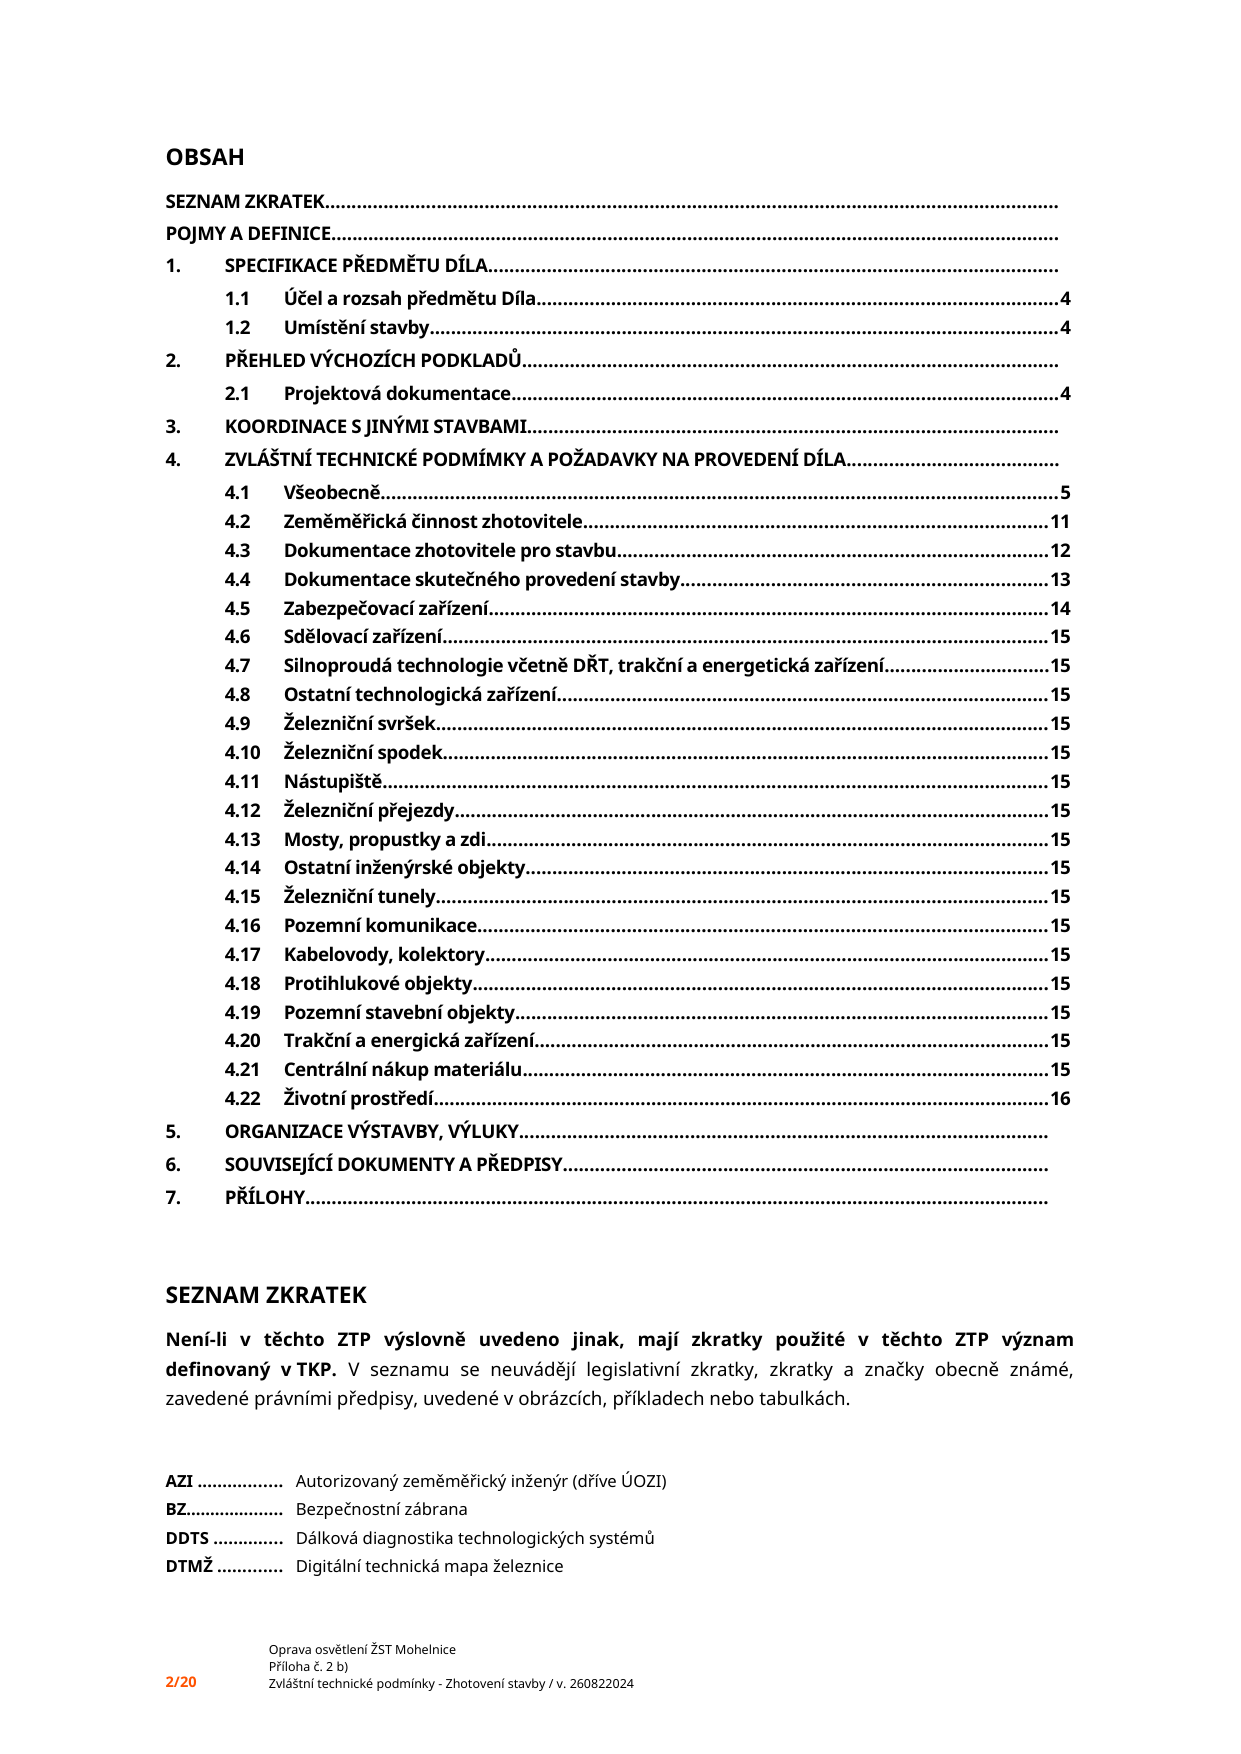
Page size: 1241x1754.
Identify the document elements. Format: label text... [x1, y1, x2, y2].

text 4.12 Železniční přejezdy 15 [224, 797, 1075, 822]
text Obsah [165, 141, 1075, 173]
text 7. PŘÍLOHY 18 [165, 1184, 1045, 1210]
text 4.21 Centrální nákup materiálu 15 [224, 1057, 1075, 1082]
text SEZNAM ZKRATEK [165, 1279, 1075, 1311]
text 1. SPECIFIKACE PŘEDMĚTU DÍLA 4 [165, 253, 1045, 278]
text Pojmy a definice 3 [165, 220, 1045, 246]
text 4.19 Pozemní stavební objekty 15 [224, 999, 1075, 1024]
text 4.14 Ostatní inženýrské objekty 15 [224, 855, 1075, 880]
table_header AZI [165, 1467, 296, 1495]
text 2.1 Projektová dokumentace 4 [224, 381, 1075, 406]
table_header Autorizovaný zeměměřický inženýr (dříve ÚOZI) [296, 1467, 1072, 1495]
text 4.11 Nástupiště 15 [224, 768, 1075, 794]
text 3. KOORDINACE S JINÝMI STAVBAMI 5 [165, 413, 1045, 439]
table_cell BZ [165, 1495, 296, 1524]
table_cell Dálková diagnostika technologických systémů [296, 1524, 1072, 1552]
text 4.8 Ostatní technologická zařízení 15 [224, 682, 1075, 707]
text 4.22 Životní prostředí 16 [224, 1086, 1075, 1111]
text 4.9 Železniční svršek 15 [224, 710, 1075, 736]
table_cell DDTS [165, 1524, 296, 1552]
text 4.18 Protihlukové objekty 15 [224, 970, 1075, 996]
text 4.3 Dokumentace zhotovitele pro stavbu 12 [224, 537, 1075, 563]
text 4. Zvláštní TECHNICKÉ podmímky a požadavky na PROVEDENÍ DÍLA 5 [165, 447, 1045, 472]
text 6. SOUVISEJÍCÍ DOKUMENTY A PŘEDPISY 17 [165, 1152, 1045, 1177]
table_cell DTMŽ [165, 1552, 296, 1581]
text 4.6 Sdělovací zařízení 15 [224, 624, 1075, 649]
text 4.1 Všeobecně 5 [224, 479, 1075, 505]
text 4.20 Trakční a energická zařízení 15 [224, 1028, 1075, 1053]
text SEZNAM ZKRATEK 2 [165, 188, 1045, 214]
text 1.2 Umístění stavby 4 [224, 314, 1075, 340]
table_cell Bezpečnostní zábrana [296, 1495, 1072, 1524]
text 1.1 Účel a rozsah předmětu Díla 4 [224, 286, 1075, 311]
text 5. ORGANIZACE VÝSTAVBY, VÝLUKY 17 [165, 1118, 1045, 1144]
text 4.7 Silnoproudá technologie včetně DŘT, trakční a energetická zařízení 15 [224, 653, 1075, 678]
text 4.16 Pozemní komunikace 15 [224, 912, 1075, 938]
text 4.10 Železniční spodek 15 [224, 739, 1075, 765]
text 2. PŘEHLED VÝCHOZÍCH PODKLADŮ 4 [165, 347, 1045, 373]
table_cell Digitální technická mapa železnice [296, 1552, 1072, 1581]
text Není-li v těchto ZTP výslovně uvedeno jinak, mají zkratky použité v těchto ZTP význam definovaný v TKP. V seznamu se neuvádějí legislativní zkratky, zkratky a značky obecně známé, zavedené právními předpisy, uvedené v obrázcích, příkladech nebo tabulkách. [165, 1326, 1075, 1411]
text 4.5 Zabezpečovací zařízení 14 [224, 595, 1075, 621]
text 4.15 Železniční tunely 15 [224, 883, 1075, 909]
text 4.13 Mosty, propustky a zdi 15 [224, 826, 1075, 851]
text 4.2 Zeměměřická činnost zhotovitele 11 [224, 508, 1075, 534]
text 4.4 Dokumentace skutečného provedení stavby 13 [224, 566, 1075, 592]
text 4.17 Kabelovody, kolektory 15 [224, 941, 1075, 967]
